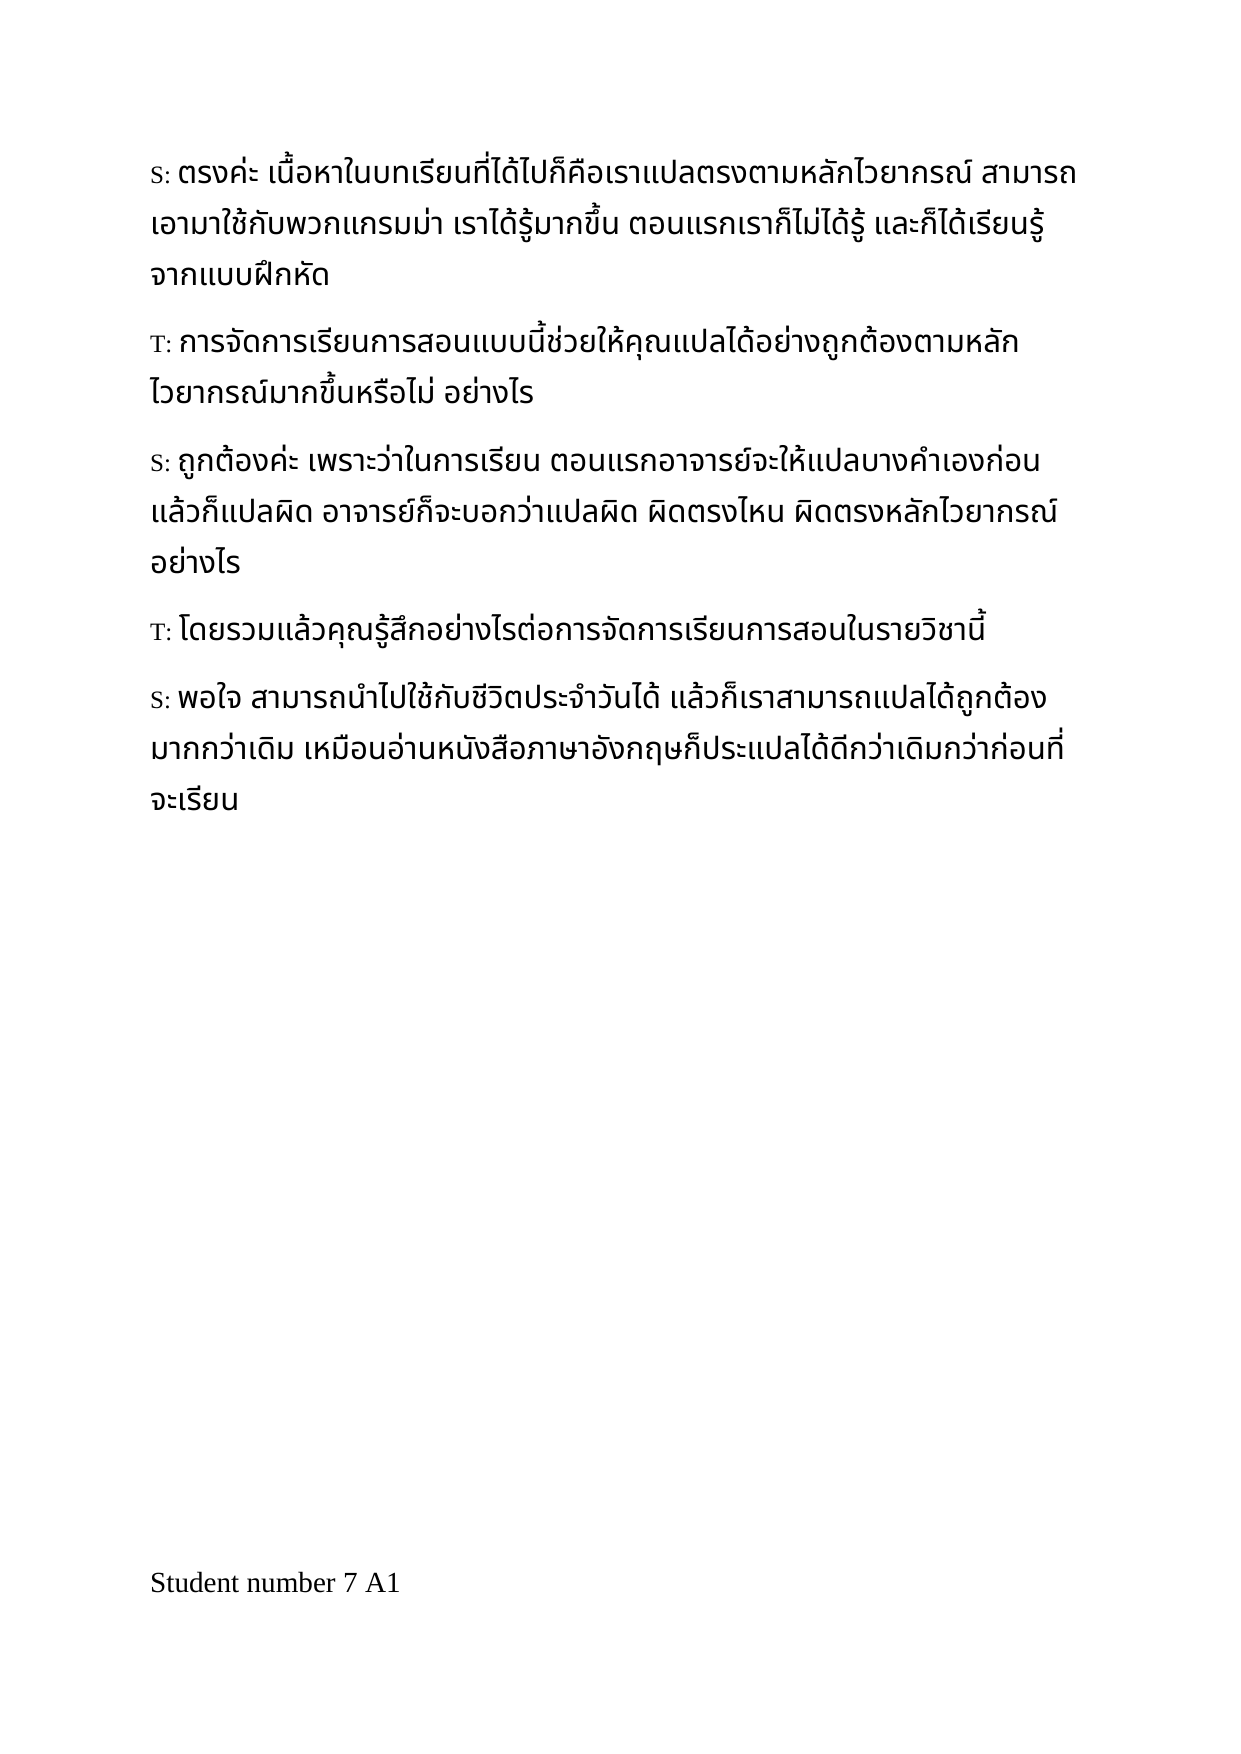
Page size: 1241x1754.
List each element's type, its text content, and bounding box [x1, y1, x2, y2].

text S: พอใจ สามารถนำไปใช้กับชีวิตประจำวันได้ แล้วก็เราสามารถแปลได้ถูกต้องมากกว่าเดิม เหมือนอ่านหนังสือภาษาอังกฤษก็ประแปลได้ดีกว่าเดิมกว่าก่อนที่จะเรียน [150, 675, 1090, 824]
text T: การจัดการเรียนการสอนแบบนี้ช่วยให้คุณแปลได้อย่างถูกต้องตามหลักไวยากรณ์มากขึ้นหรือไม่ อย่างไร [150, 319, 1090, 418]
text Student number 7 A1 [150, 1565, 1090, 1599]
text S: ถูกต้องค่ะ เพราะว่าในการเรียน ตอนแรกอาจารย์จะให้แปลบางคำเองก่อน แล้วก็แปลผิด อาจารย์ก็จะบอกว่าแปลผิด ผิดตรงไหน ผิดตรงหลักไวยากรณ์อย่างไร [150, 438, 1090, 587]
text T: โดยรวมแล้วคุณรู้สึกอย่างไรต่อการจัดการเรียนการสอนในรายวิชานี้ [150, 607, 1090, 655]
text S: ตรงค่ะ เนื้อหาในบทเรียนที่ได้ไปก็คือเราแปลตรงตามหลักไวยากรณ์ สามารถเอามาใช้กับพวกแกรมม่า เราได้รู้มากขึ้น ตอนแรกเราก็ไม่ได้รู้ และก็ได้เรียนรู้จากแบบฝึกหัด [150, 150, 1090, 299]
